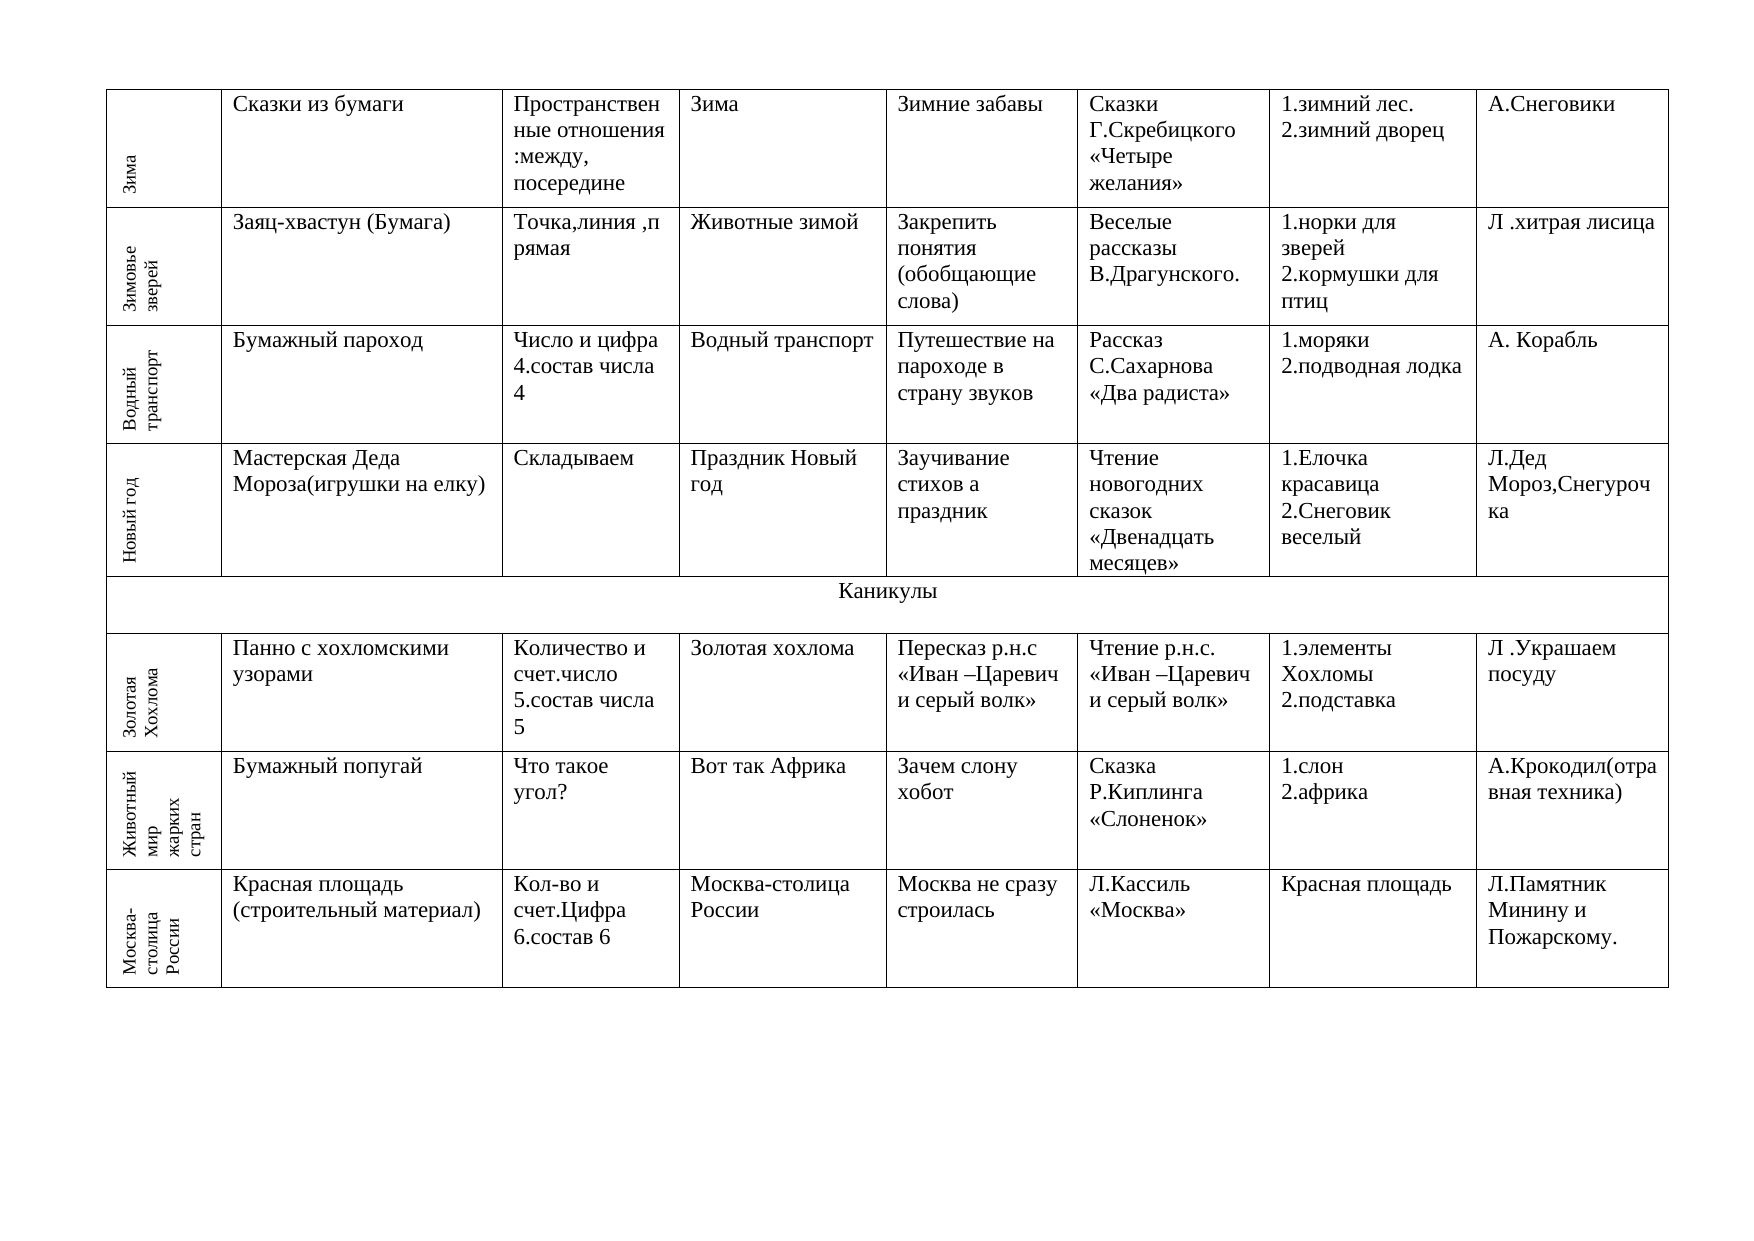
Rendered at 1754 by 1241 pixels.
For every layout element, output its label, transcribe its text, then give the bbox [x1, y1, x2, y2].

table_cell Количество и счет.число 5.состав числа 5 [503, 634, 679, 751]
table_cell Веселые рассказы В.Драгунского. [1078, 208, 1269, 325]
table_cell Сказка Р.Киплинга «Слоненок» [1078, 752, 1269, 869]
table_cell Закрепить понятия (обобщающие слова) [887, 208, 1077, 325]
table_cell Чтение р.н.с. «Иван –Царевич и серый волк» [1078, 634, 1269, 751]
table_cell Праздник Новый год [680, 444, 886, 576]
table_cell Каникулы [107, 577, 1668, 633]
table_cell 1.слон 2.африка [1270, 752, 1476, 869]
table_cell Пересказ р.н.с «Иван –Царевич и серый волк» [887, 634, 1077, 751]
table_cell Сказки из бумаги [222, 90, 502, 207]
table_cell Красная площадь (строительный материал) [222, 870, 502, 987]
table_cell Кол-во и счет.Цифра 6.состав 6 [503, 870, 679, 987]
table_cell Москва-столица России [680, 870, 886, 987]
table_cell Рассказ С.Сахарнова «Два радиста» [1078, 326, 1269, 443]
table_cell Складываем [503, 444, 679, 576]
table_cell Заяц-хвастун (Бумага) [222, 208, 502, 325]
table_cell Л.Памятник Минину и Пожарскому. [1477, 870, 1668, 987]
table_cell Новый год [107, 444, 221, 576]
table_cell Л .Украшаем посуду [1477, 634, 1668, 751]
table_cell Зима [680, 90, 886, 207]
table_cell А. Корабль [1477, 326, 1668, 443]
table_cell Заучивание стихов а праздник [887, 444, 1077, 576]
table_cell Красная площадь [1270, 870, 1476, 987]
table_cell Водный транспорт [107, 326, 221, 443]
table_cell Панно с хохломскими узорами [222, 634, 502, 751]
table_cell Л.Дед Мороз,Снегурочка [1477, 444, 1668, 576]
table_cell Бумажный пароход [222, 326, 502, 443]
table_cell Москва-столица России [107, 870, 221, 987]
table_cell Вот так Африка [680, 752, 886, 869]
table_cell А.Снеговики [1477, 90, 1668, 207]
table_cell Животные зимой [680, 208, 886, 325]
table_cell Мастерская Деда Мороза(игрушки на елку) [222, 444, 502, 576]
table_cell Золотая хохлома [680, 634, 886, 751]
table_cell Золотая Хохлома [107, 634, 221, 751]
table_cell Москва не сразу строилась [887, 870, 1077, 987]
table_cell Число и цифра 4.состав числа 4 [503, 326, 679, 443]
table_cell Л .хитрая лисица [1477, 208, 1668, 325]
table_cell Животный мир жарких стран [107, 752, 221, 869]
table_cell Зачем слону хобот [887, 752, 1077, 869]
table_cell 1.Елочка красавица 2.Снеговик веселый [1270, 444, 1476, 576]
table_cell Зимние забавы [887, 90, 1077, 207]
table_cell 1.моряки 2.подводная лодка [1270, 326, 1476, 443]
table_cell 1.норки для зверей 2.кормушки для птиц [1270, 208, 1476, 325]
table_cell Точка,линия ,прямая [503, 208, 679, 325]
table_cell Чтение новогодних сказок «Двенадцать месяцев» [1078, 444, 1269, 576]
table_cell Пространственные отношения :между, посередине [503, 90, 679, 207]
table_cell А.Крокодил(отравная техника) [1477, 752, 1668, 869]
table_cell 1.зимний лес. 2.зимний дворец [1270, 90, 1476, 207]
table_cell Зима [107, 90, 221, 207]
table_cell Зимовье зверей [107, 208, 221, 325]
table_cell Водный транспорт [680, 326, 886, 443]
table_cell Л.Кассиль «Москва» [1078, 870, 1269, 987]
table_cell Путешествие на пароходе в страну звуков [887, 326, 1077, 443]
table_cell Сказки Г.Скребицкого «Четыре желания» [1078, 90, 1269, 207]
table_cell Что такое угол? [503, 752, 679, 869]
table_cell 1.элементы Хохломы 2.подставка [1270, 634, 1476, 751]
table_cell Бумажный попугай [222, 752, 502, 869]
